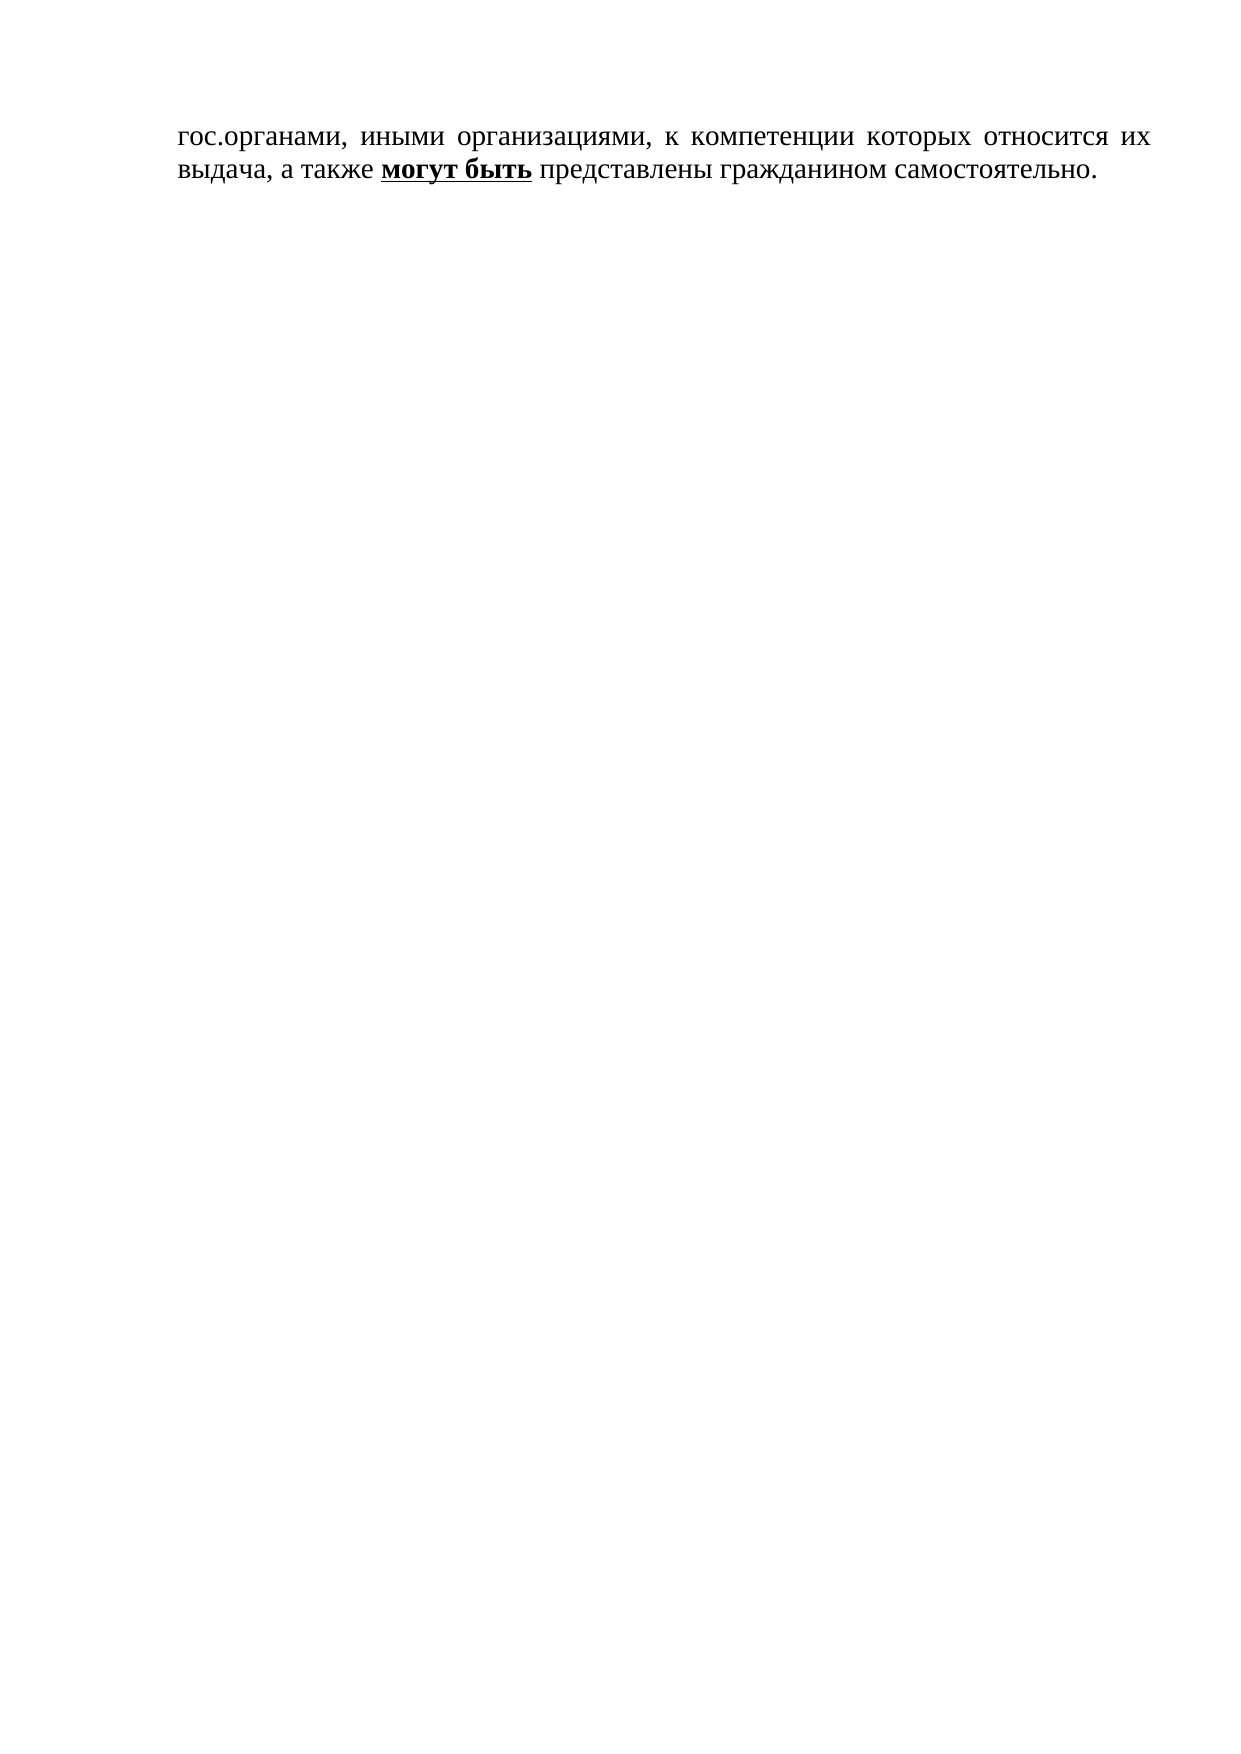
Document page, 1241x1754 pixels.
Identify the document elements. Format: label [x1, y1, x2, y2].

text [177, 118, 1152, 185]
